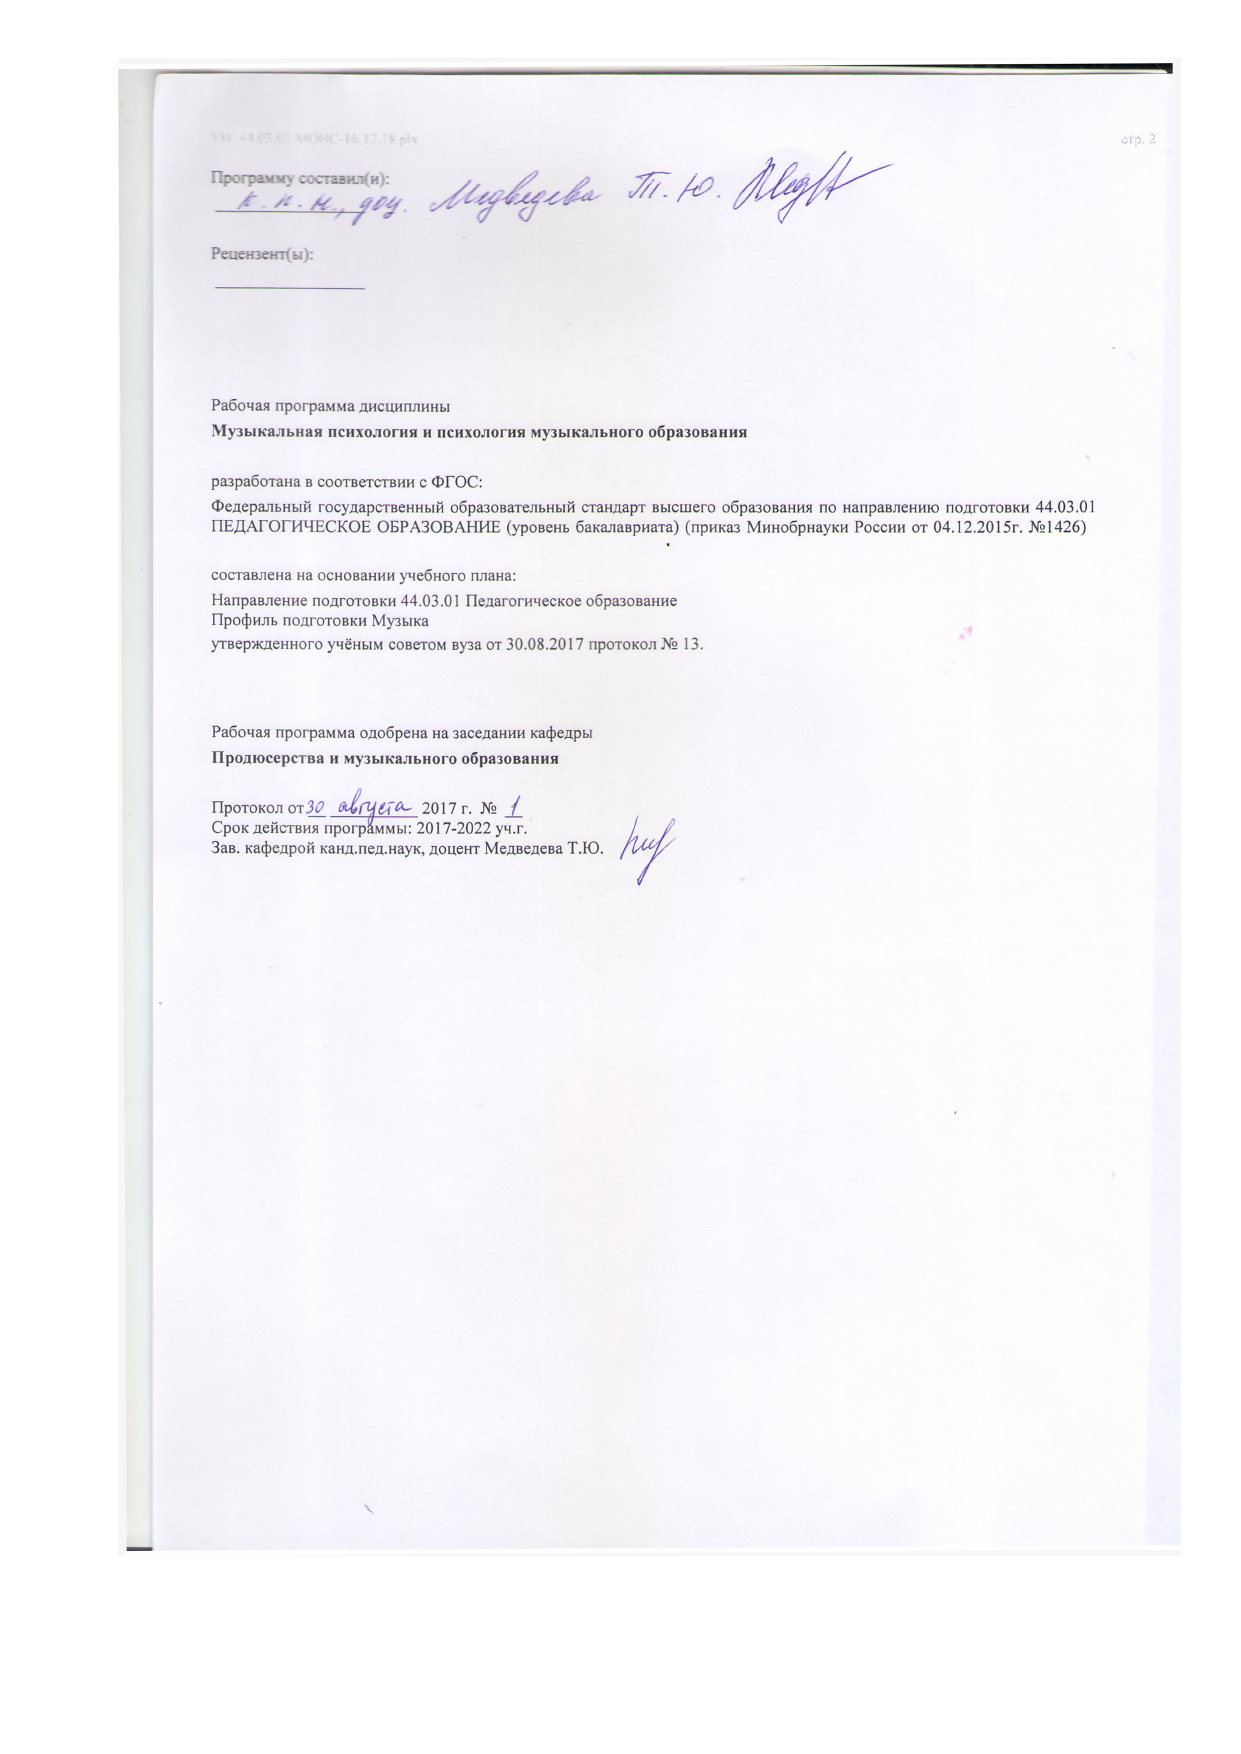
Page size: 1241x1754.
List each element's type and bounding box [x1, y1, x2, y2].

picture [118, 58, 1181, 1556]
